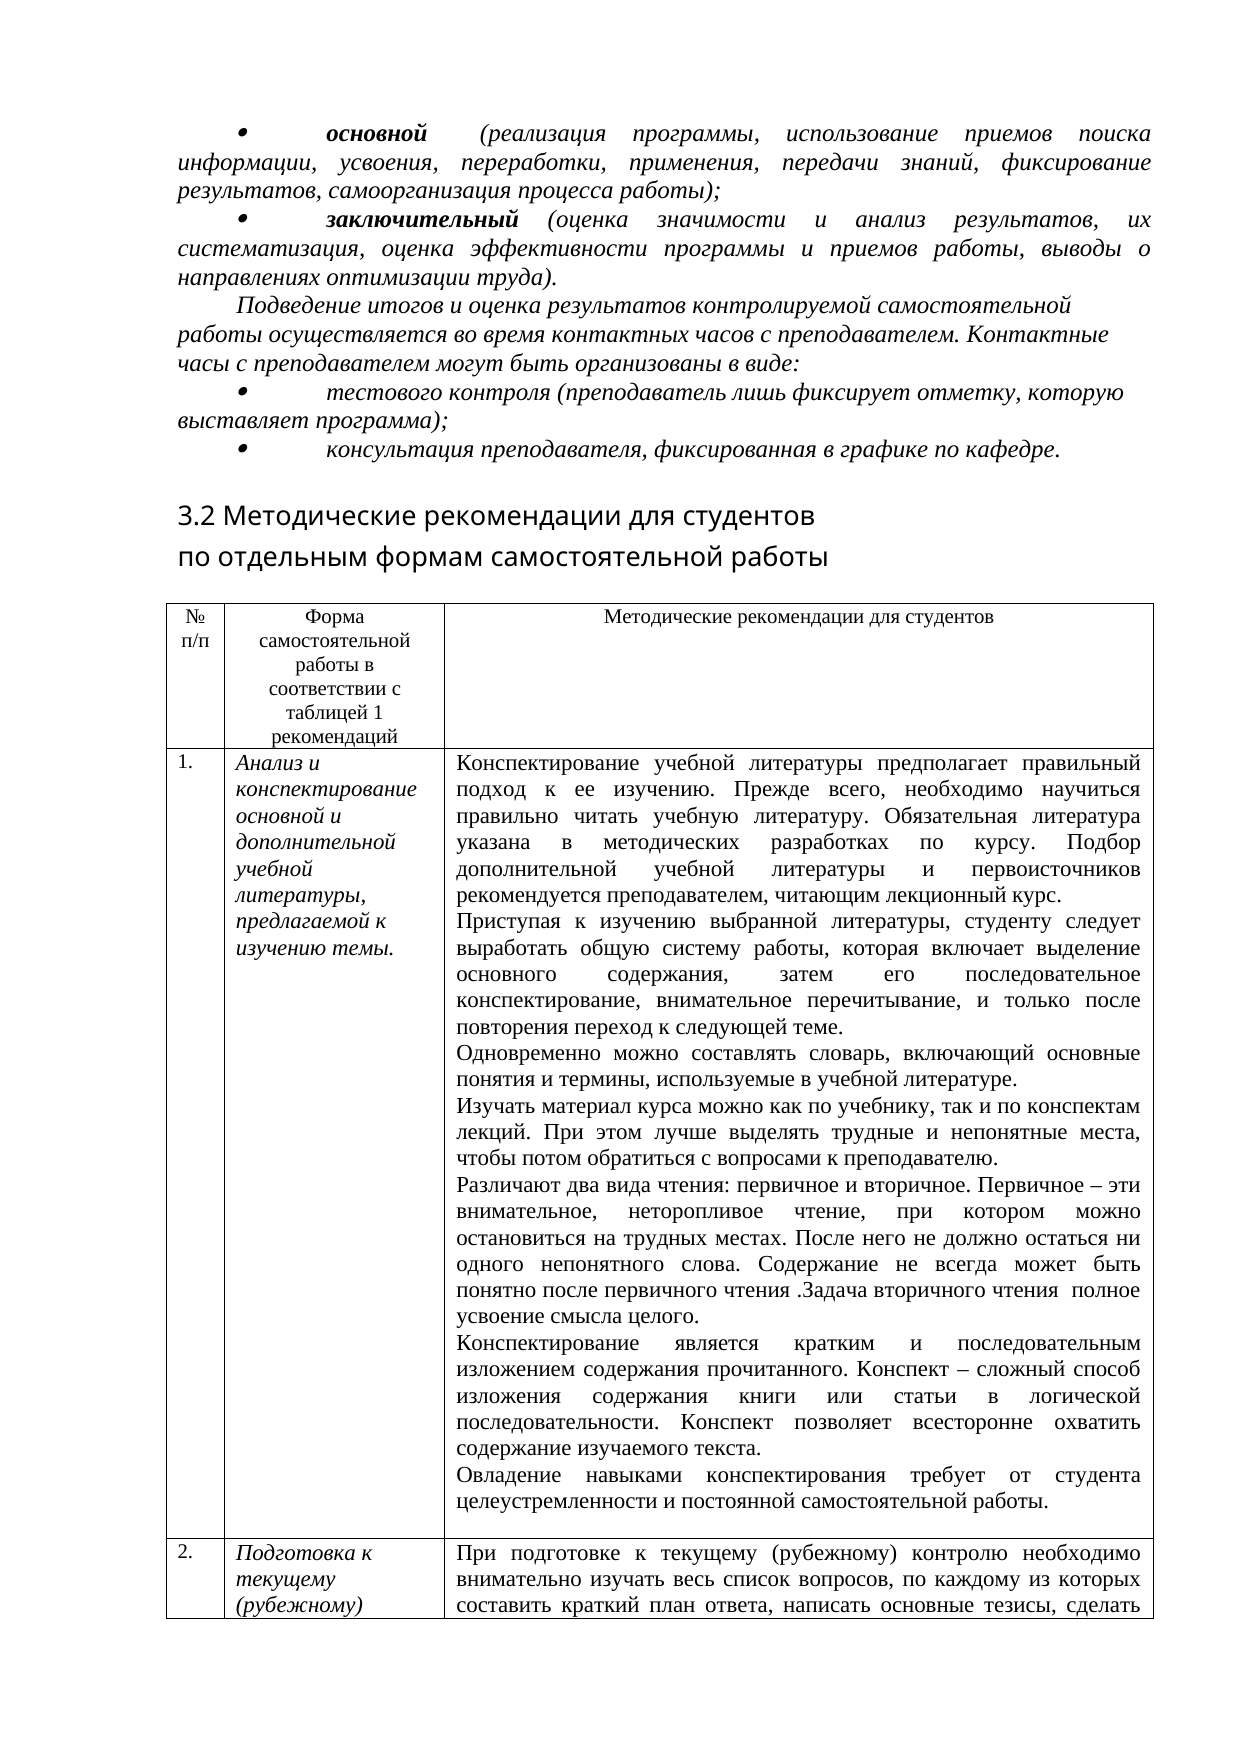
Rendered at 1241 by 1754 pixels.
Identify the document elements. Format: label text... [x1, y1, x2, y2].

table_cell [445, 1539, 1153, 1618]
table_header Форма самостоятельной работы в соответствии с таблицей 1 рекомендаций [225, 604, 444, 748]
table_cell 1. [167, 749, 224, 1537]
table_cell Конспектирование учебной литературы предполагает правильный подход к ее изучению. Прежде всего, необходимо научиться правильно читать учебную литературу. Обязательная литература указана в методических разработках по курсу. Подбор дополнительной учебной литературы и первоисточников рекомендуется преподавателем, читающим лекционный курс. Приступая к изучению выбранной литературы, студенту следует выработать общую систему работы, которая включает выделение основного содержания, затем его последовательное конспектирование, внимательное перечитывание, и только после повторения переход к следующей теме. Одновременно можно составлять словарь, включающий основные понятия и термины, используемые в учебной литературе. Изучать материал курса можно как по учебнику, так и по конспектам лекций. При этом лучше выделять трудные и непонятные места, чтобы потом обратиться с вопросами к преподавателю. Различают два вида чтения: первичное и вторичное. Первичное – эти внимательное, неторопливое чтение, при котором можно остановиться на трудных местах. После него не должно остаться ни одного непонятного слова. Содержание не всегда может быть понятно после первичного чтения .Задача вторичного чтения полное усвоение смысла целого. Конспектирование является кратким и последовательным изложением содержания прочитанного. Конспект – сложный способ изложения содержания книги или статьи в логической последовательности. Конспект позволяет всесторонне охватить содержание изучаемого текста. Овладение навыками конспектирования требует от студента целеустремленности и постоянной самостоятельной работы. [445, 749, 1153, 1537]
table_header Методические рекомендации для студентов [445, 604, 1153, 748]
subtitle 3.2 Методические рекомендации для студентов [177, 496, 1152, 533]
list консультация преподавателя, фиксированная в графике по кафедре. [177, 434, 1152, 463]
list заключительный (оценка значимости и анализ результатов, их систематизация, оценка эффективности программы и приемов работы, выводы о направлениях оптимизации труда). [177, 204, 1152, 291]
subtitle по отдельным формам самостоятельной работы [177, 537, 1152, 574]
table_header № п/п [167, 604, 224, 748]
table_cell Анализ и конспектирование основной и дополнительной учебной литературы, предлагаемой к изучению темы. [225, 749, 444, 1537]
list тестового контроля (преподаватель лишь фиксирует отметку, которую выставляет программа); [177, 377, 1152, 434]
text Подведение итогов и оценка результатов контролируемой самостоятельной работы осуществляется во время контактных часов с преподавателем. Контактные часы с преподавателем могут быть организованы в виде: [177, 291, 1152, 377]
list основной (реализация программы, использование приемов поиска информации, усвоения, переработки, применения, передачи знаний, фиксирование результатов, самоорганизация процесса работы); [177, 118, 1152, 204]
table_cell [225, 1539, 444, 1618]
table_cell 2. [167, 1539, 224, 1618]
